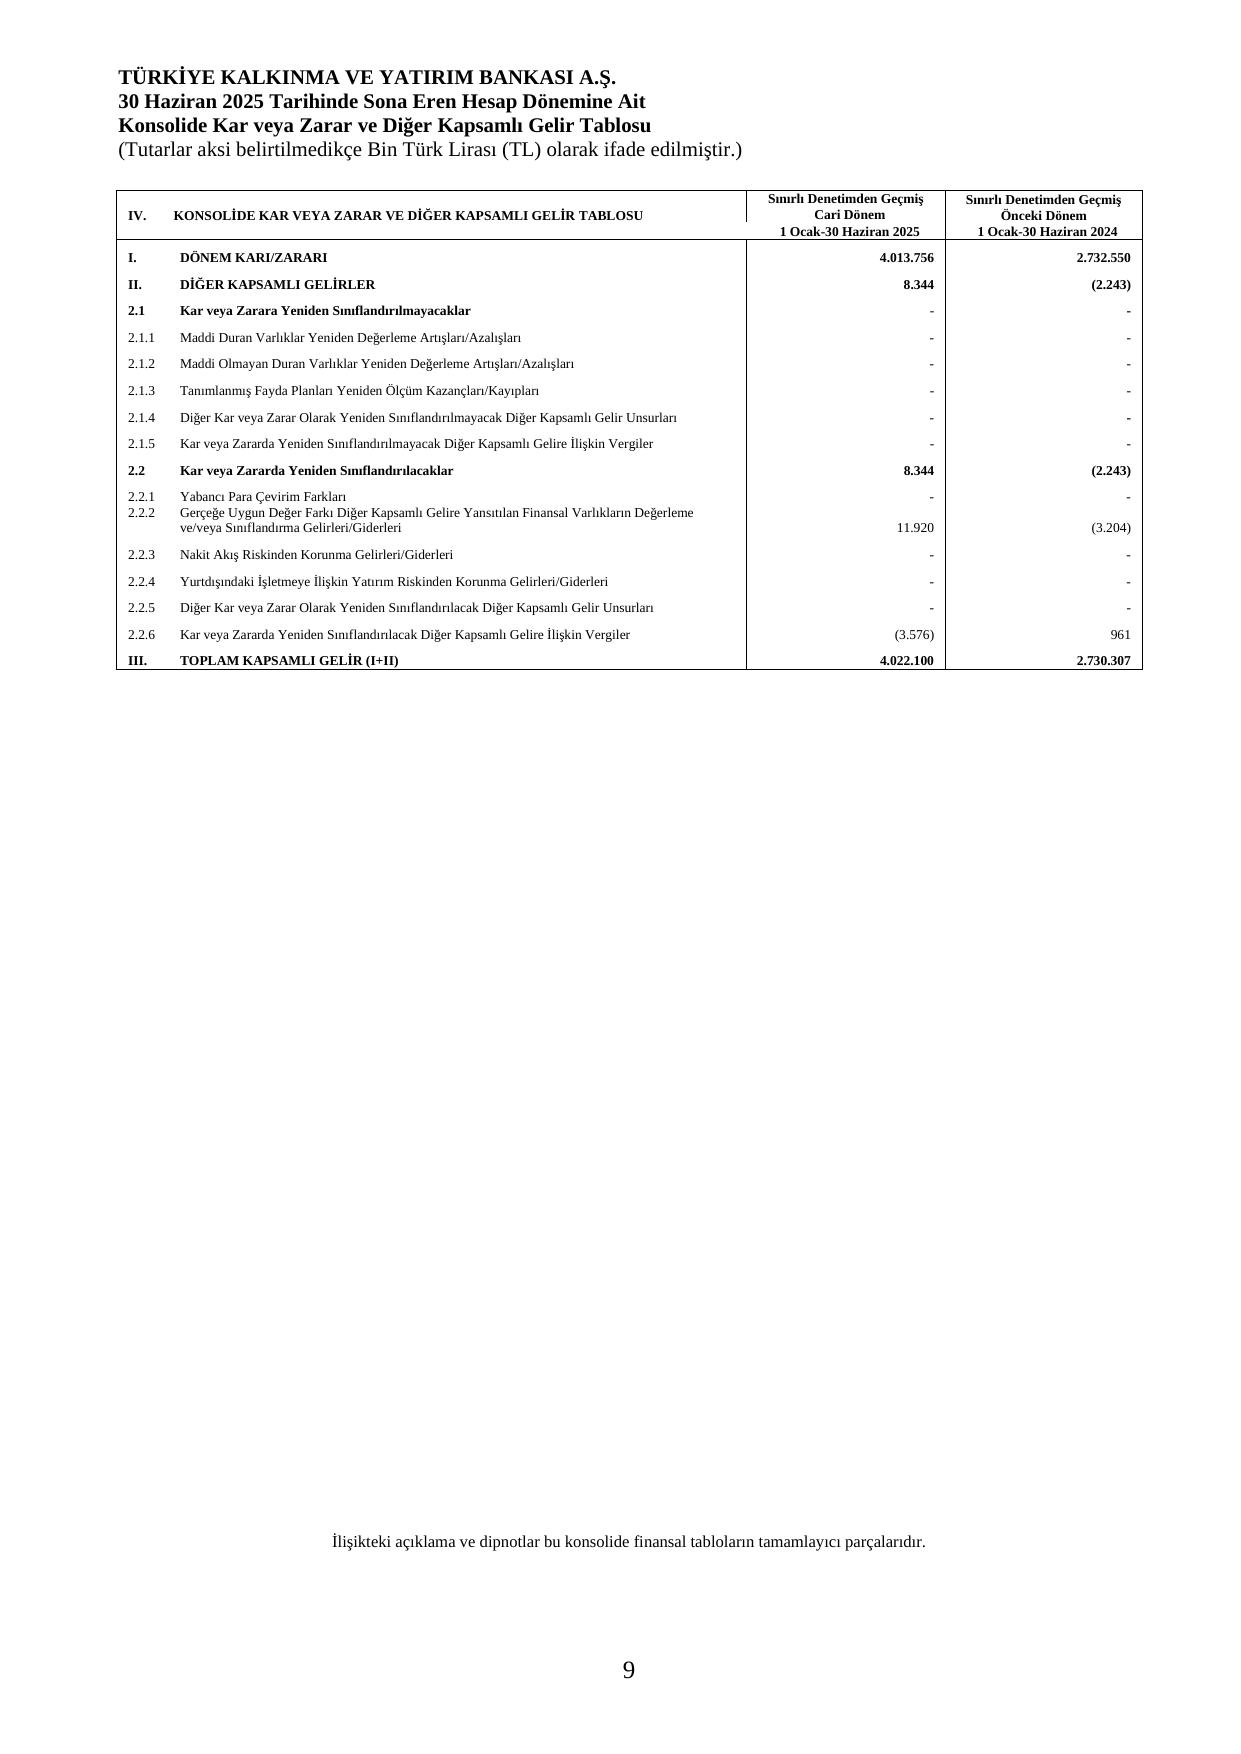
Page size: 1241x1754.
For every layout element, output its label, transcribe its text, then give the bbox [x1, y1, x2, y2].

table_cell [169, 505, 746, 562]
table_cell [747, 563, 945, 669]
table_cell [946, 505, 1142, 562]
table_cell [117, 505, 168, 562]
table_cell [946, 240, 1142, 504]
text İlişikteki açıklama ve dipnotlar bu konsolide finansal tabloların tamamlayıcı parçalarıdır. [118, 1532, 1140, 1551]
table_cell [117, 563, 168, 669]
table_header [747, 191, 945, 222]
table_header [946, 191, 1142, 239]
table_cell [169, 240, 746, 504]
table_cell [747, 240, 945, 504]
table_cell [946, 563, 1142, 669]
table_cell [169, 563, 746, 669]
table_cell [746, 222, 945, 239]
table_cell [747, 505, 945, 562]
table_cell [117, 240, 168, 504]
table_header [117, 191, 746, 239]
